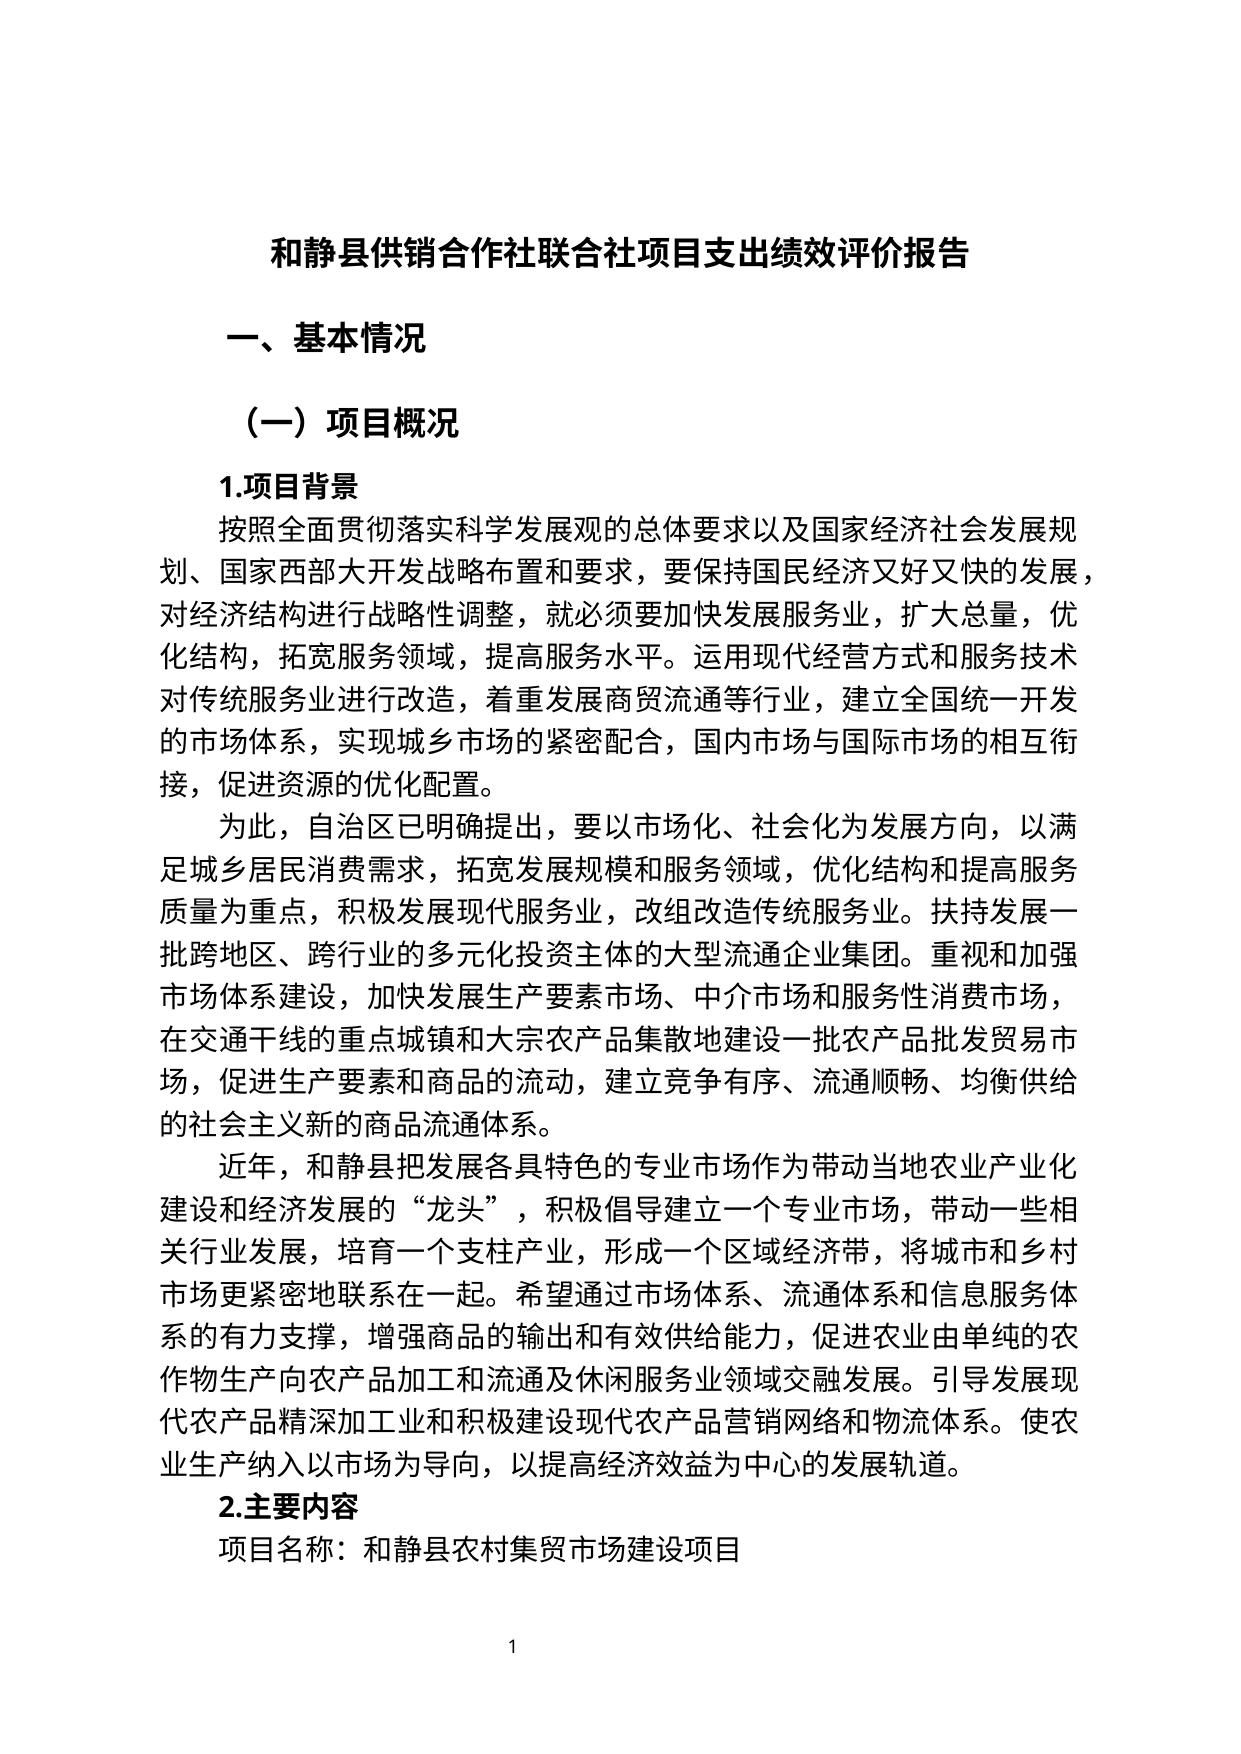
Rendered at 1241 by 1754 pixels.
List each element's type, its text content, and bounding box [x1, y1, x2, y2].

text 近年，和静县把发展各具特色的专业市场作为带动当地农业产业化建设和经济发展的“龙头”，积极倡导建立一个专业市场，带动一些相关行业发展，培育一个支柱产业，形成一个区域经济带，将城市和乡村市场更紧密地联系在一起。希望通过市场体系、流通体系和信息服务体系的有力支撑，增强商品的输出和有效供给能力，促进农业由单纯的农作物生产向农产品加工和流通及休闲服务业领域交融发展。引导发展现代农产品精深加工业和积极建设现代农产品营销网络和物流体系。使农业生产纳入以市场为导向，以提高经济效益为中心的发展轨道。 [159, 1144, 1081, 1484]
text 按照全面贯彻落实科学发展观的总体要求以及国家经济社会发展规划、国家西部大开发战略布置和要求，要保持国民经济又好又快的发展，对经济结构进行战略性调整，就必须要加快发展服务业，扩大总量，优化结构，拓宽服务领域，提高服务水平。运用现代经营方式和服务技术对传统服务业进行改造，着重发展商贸流通等行业，建立全国统一开发的市场体系，实现城乡市场的紧密配合，国内市场与国际市场的相互衔接，促进资源的优化配置。 [159, 506, 1081, 804]
text 和静县供销合作社联合社项目支出绩效评价报告 [159, 209, 1081, 294]
subtitle 1.项目背景 [159, 464, 1081, 506]
subtitle 2.主要内容 [159, 1484, 1081, 1526]
subtitle （一）项目概况 [159, 379, 1081, 464]
subtitle 一、基本情况 [159, 294, 1081, 379]
text 项目名称：和静县农村集贸市场建设项目 [159, 1526, 1081, 1569]
text 为此，自治区已明确提出，要以市场化、社会化为发展方向，以满足城乡居民消费需求，拓宽发展规模和服务领域，优化结构和提高服务质量为重点，积极发展现代服务业，改组改造传统服务业。扶持发展一批跨地区、跨行业的多元化投资主体的大型流通企业集团。重视和加强市场体系建设，加快发展生产要素市场、中介市场和服务性消费市场，在交通干线的重点城镇和大宗农产品集散地建设一批农产品批发贸易市场，促进生产要素和商品的流动，建立竞争有序、流通顺畅、均衡供给的社会主义新的商品流通体系。 [159, 804, 1081, 1144]
